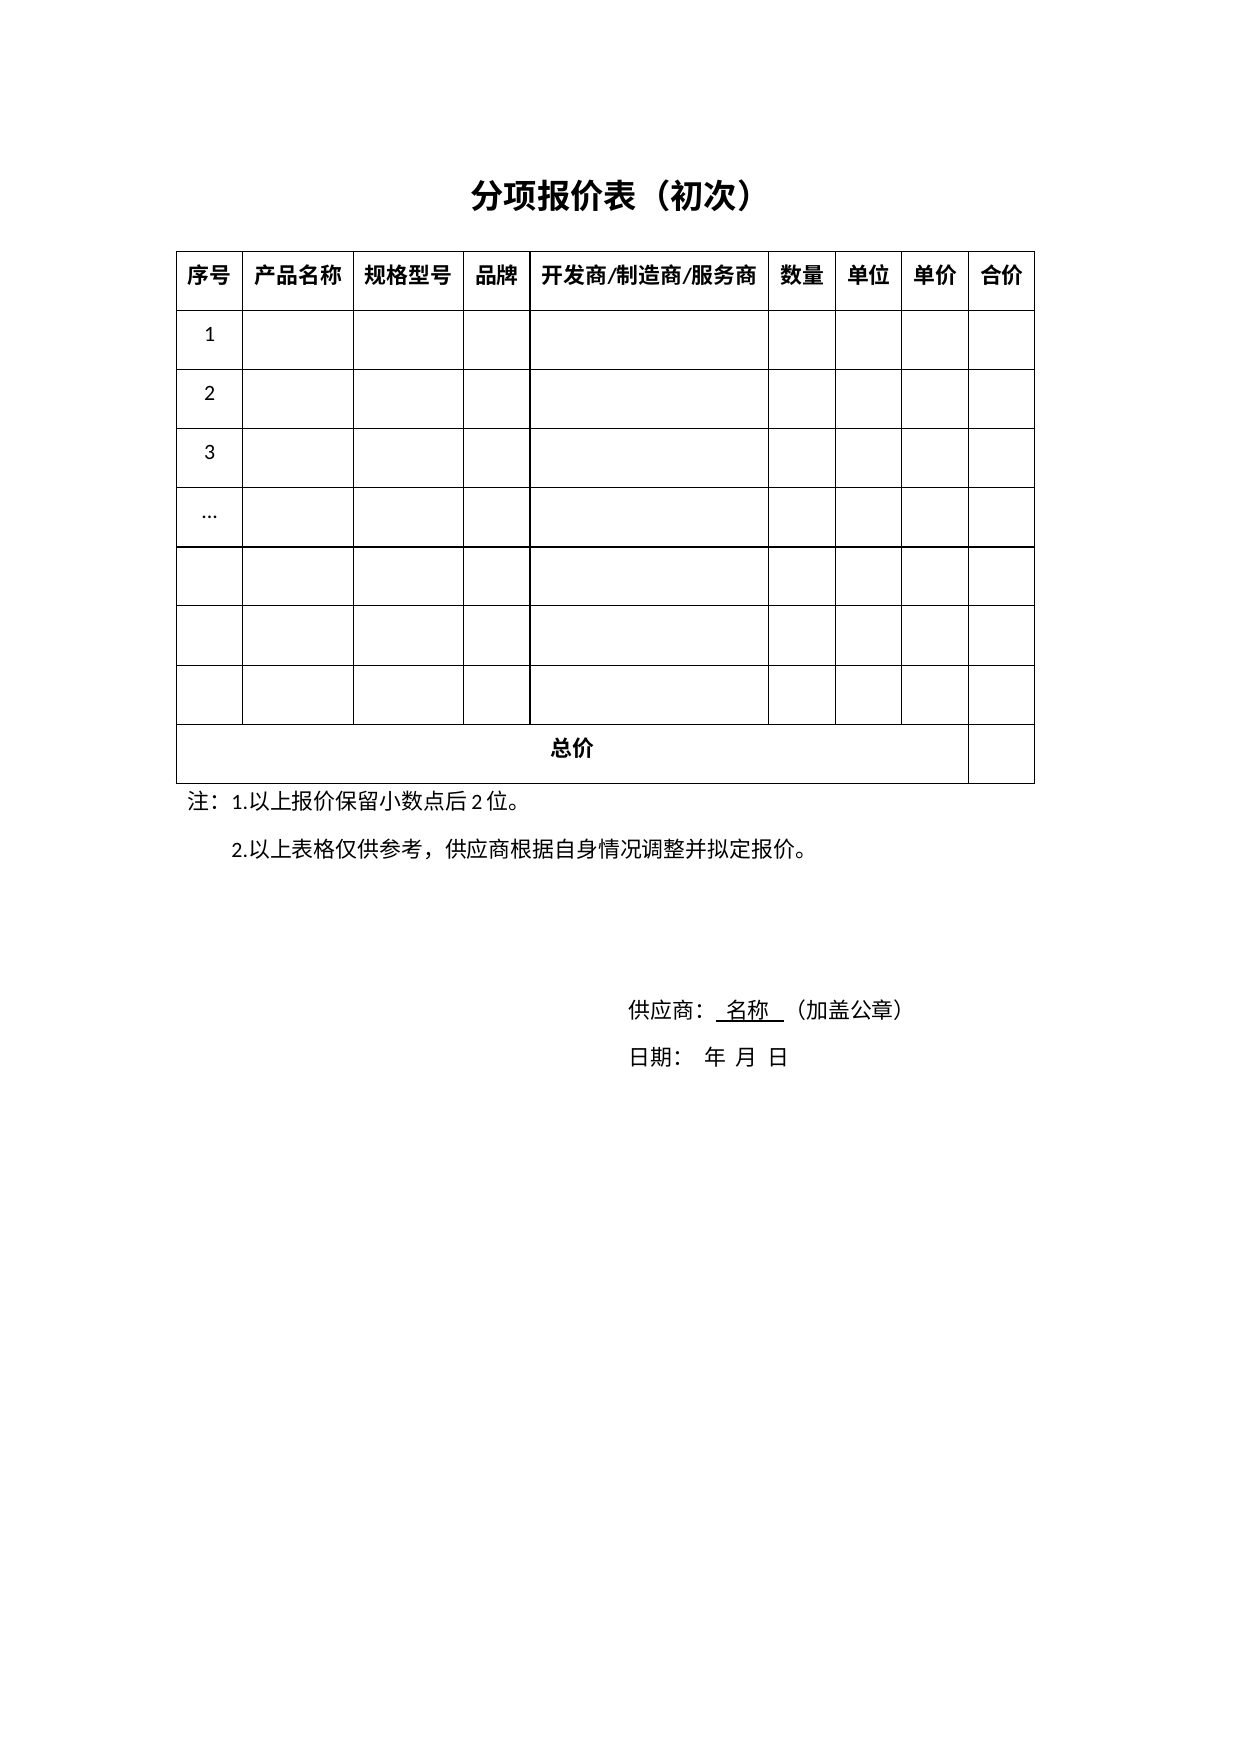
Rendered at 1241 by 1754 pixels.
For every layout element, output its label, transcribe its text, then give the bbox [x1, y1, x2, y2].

table_cell ... [177, 488, 242, 546]
table_cell [769, 606, 835, 664]
table_cell [902, 606, 968, 664]
table_cell [969, 548, 1034, 605]
table_header 单位 [836, 252, 901, 310]
table_cell [243, 311, 353, 369]
table_cell [902, 311, 968, 369]
table_cell [969, 429, 1034, 487]
table_cell [836, 429, 901, 487]
table_cell [531, 666, 768, 723]
table_cell [769, 488, 835, 546]
table_cell [769, 311, 835, 369]
table_cell [836, 370, 901, 428]
table_cell [243, 548, 353, 605]
table_cell [464, 429, 529, 487]
table_cell [354, 370, 463, 428]
table_cell [177, 606, 242, 664]
table_cell [464, 548, 529, 605]
table_cell 1 [177, 311, 242, 369]
table_cell 3 [177, 429, 242, 487]
table_cell [902, 666, 968, 723]
table_cell 2 [177, 370, 242, 428]
table_cell [902, 429, 968, 487]
table_cell [836, 666, 901, 723]
table_cell [177, 548, 242, 605]
table_cell [243, 370, 353, 428]
table_cell [464, 606, 529, 664]
table_header 序号 [177, 252, 242, 310]
table_cell [243, 606, 353, 664]
table_cell [354, 666, 463, 723]
table_cell [531, 429, 768, 487]
table_cell [531, 488, 768, 546]
table_cell [769, 429, 835, 487]
text 注：1.以上报价保留小数点后2位。 [187, 784, 1053, 816]
table_cell [531, 370, 768, 428]
text 2.以上表格仅供参考，供应商根据自身情况调整并拟定报价。 [187, 832, 1053, 864]
table_cell [769, 666, 835, 723]
table_cell [836, 488, 901, 546]
table_header 数量 [769, 252, 835, 310]
table_header 开发商/制造商/服务商 [531, 252, 768, 310]
table_cell [902, 548, 968, 605]
table_cell [769, 548, 835, 605]
table_cell [836, 311, 901, 369]
table_cell [769, 370, 835, 428]
table_cell 总价 [177, 725, 968, 783]
table_cell [464, 370, 529, 428]
table_cell [354, 488, 463, 546]
table_cell [464, 666, 529, 723]
table_cell [836, 606, 901, 664]
table_cell [354, 311, 463, 369]
table_header 规格型号 [354, 252, 463, 310]
text 供应商： 名称 （加盖公章） [187, 993, 1053, 1024]
table_header 品牌 [464, 252, 529, 310]
table_cell [969, 666, 1034, 723]
table_cell [464, 311, 529, 369]
table_cell [531, 548, 768, 605]
subtitle 分项报价表（初次） [187, 162, 1053, 227]
table_cell [243, 429, 353, 487]
table_cell [969, 311, 1034, 369]
table_cell [243, 666, 353, 723]
table_header 产品名称 [243, 252, 353, 310]
table_cell [243, 488, 353, 546]
table_cell [177, 666, 242, 723]
table_cell [969, 488, 1034, 546]
table_cell [836, 548, 901, 605]
table_cell [354, 548, 463, 605]
table_header 合价 [969, 252, 1034, 310]
text 日期： 年 月 日 [187, 1040, 1053, 1072]
table_cell [531, 311, 768, 369]
table_cell [902, 488, 968, 546]
table_cell [531, 606, 768, 664]
table_cell [902, 370, 968, 428]
table_cell [464, 488, 529, 546]
table_cell [354, 429, 463, 487]
table_cell [969, 725, 1034, 783]
table_cell [969, 370, 1034, 428]
table_header 单价 [902, 252, 968, 310]
table_cell [969, 606, 1034, 664]
table_cell [354, 606, 463, 664]
